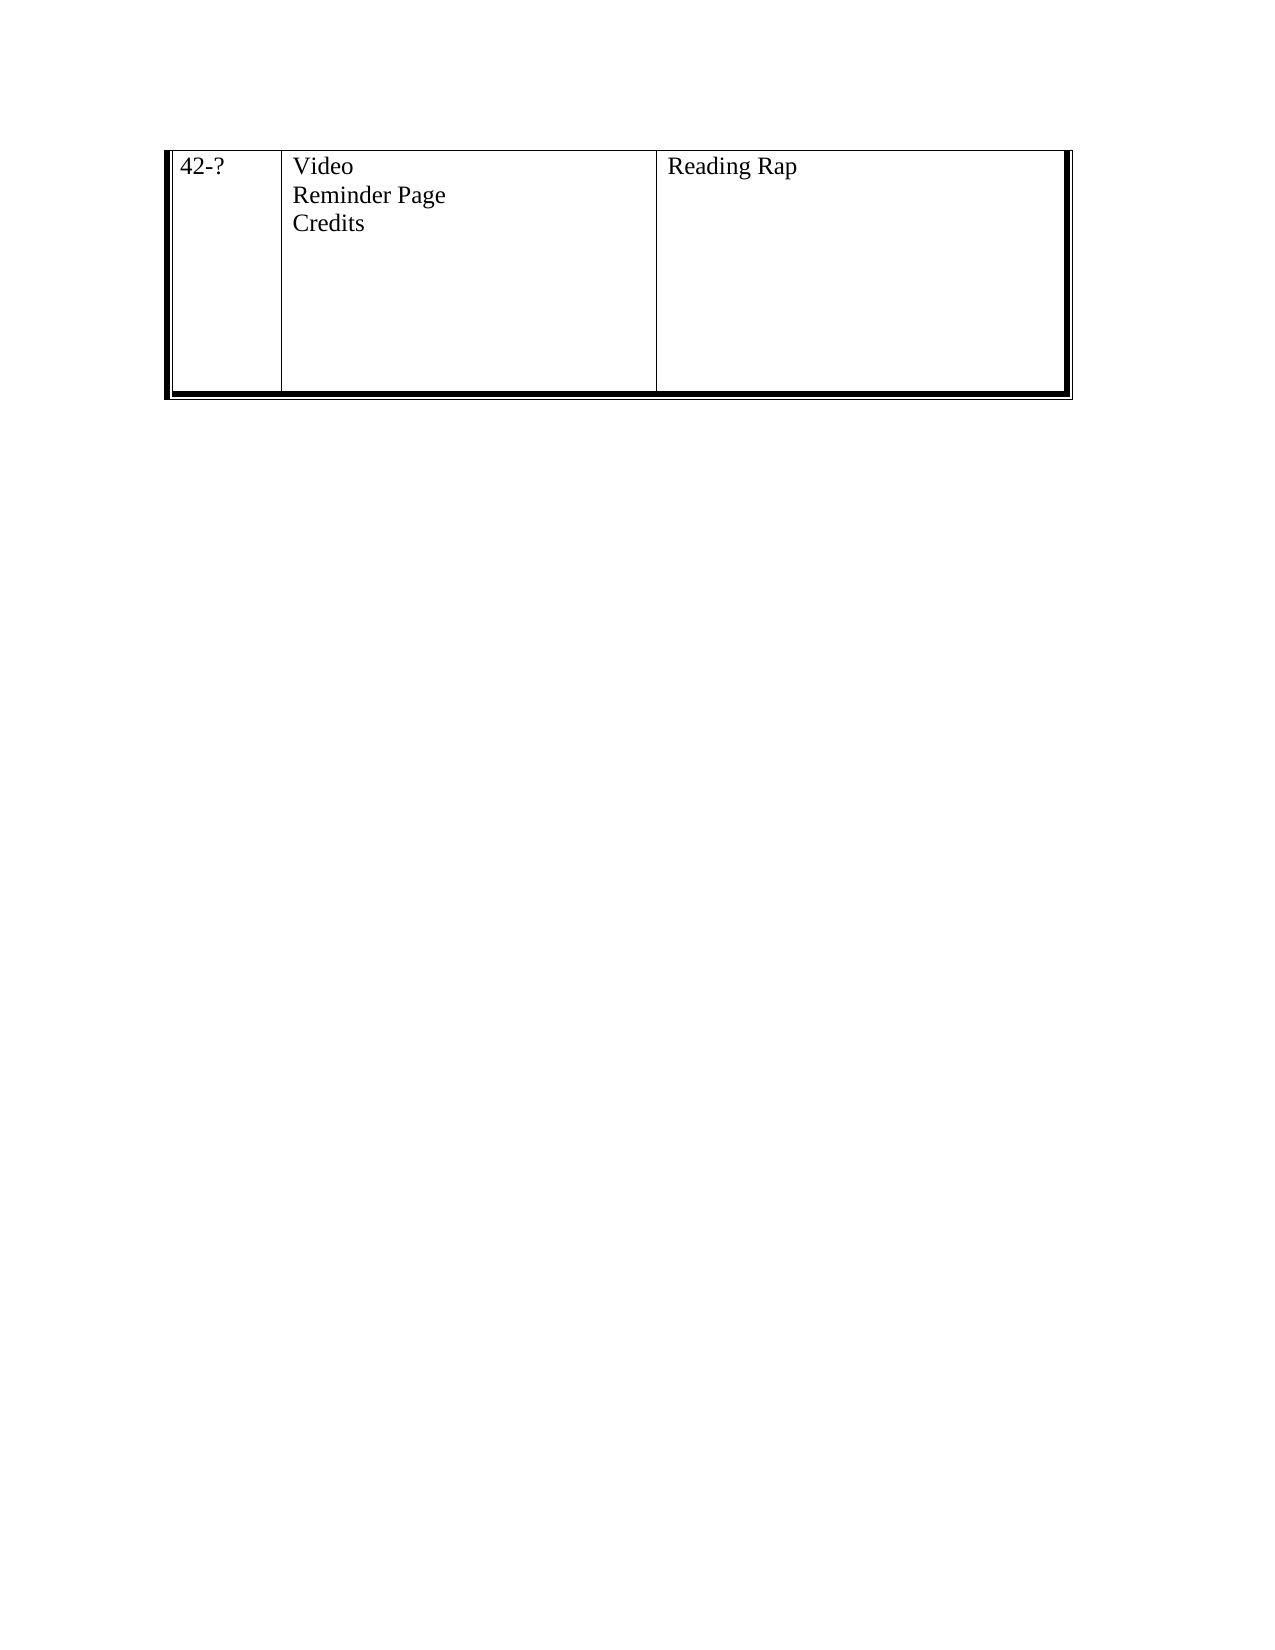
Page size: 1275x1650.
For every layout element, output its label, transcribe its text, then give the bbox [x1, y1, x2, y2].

table_cell 42-? [173, 151, 281, 391]
table_cell Reading Rap [657, 151, 1064, 391]
table_cell Video Reminder Page Credits [282, 151, 656, 391]
